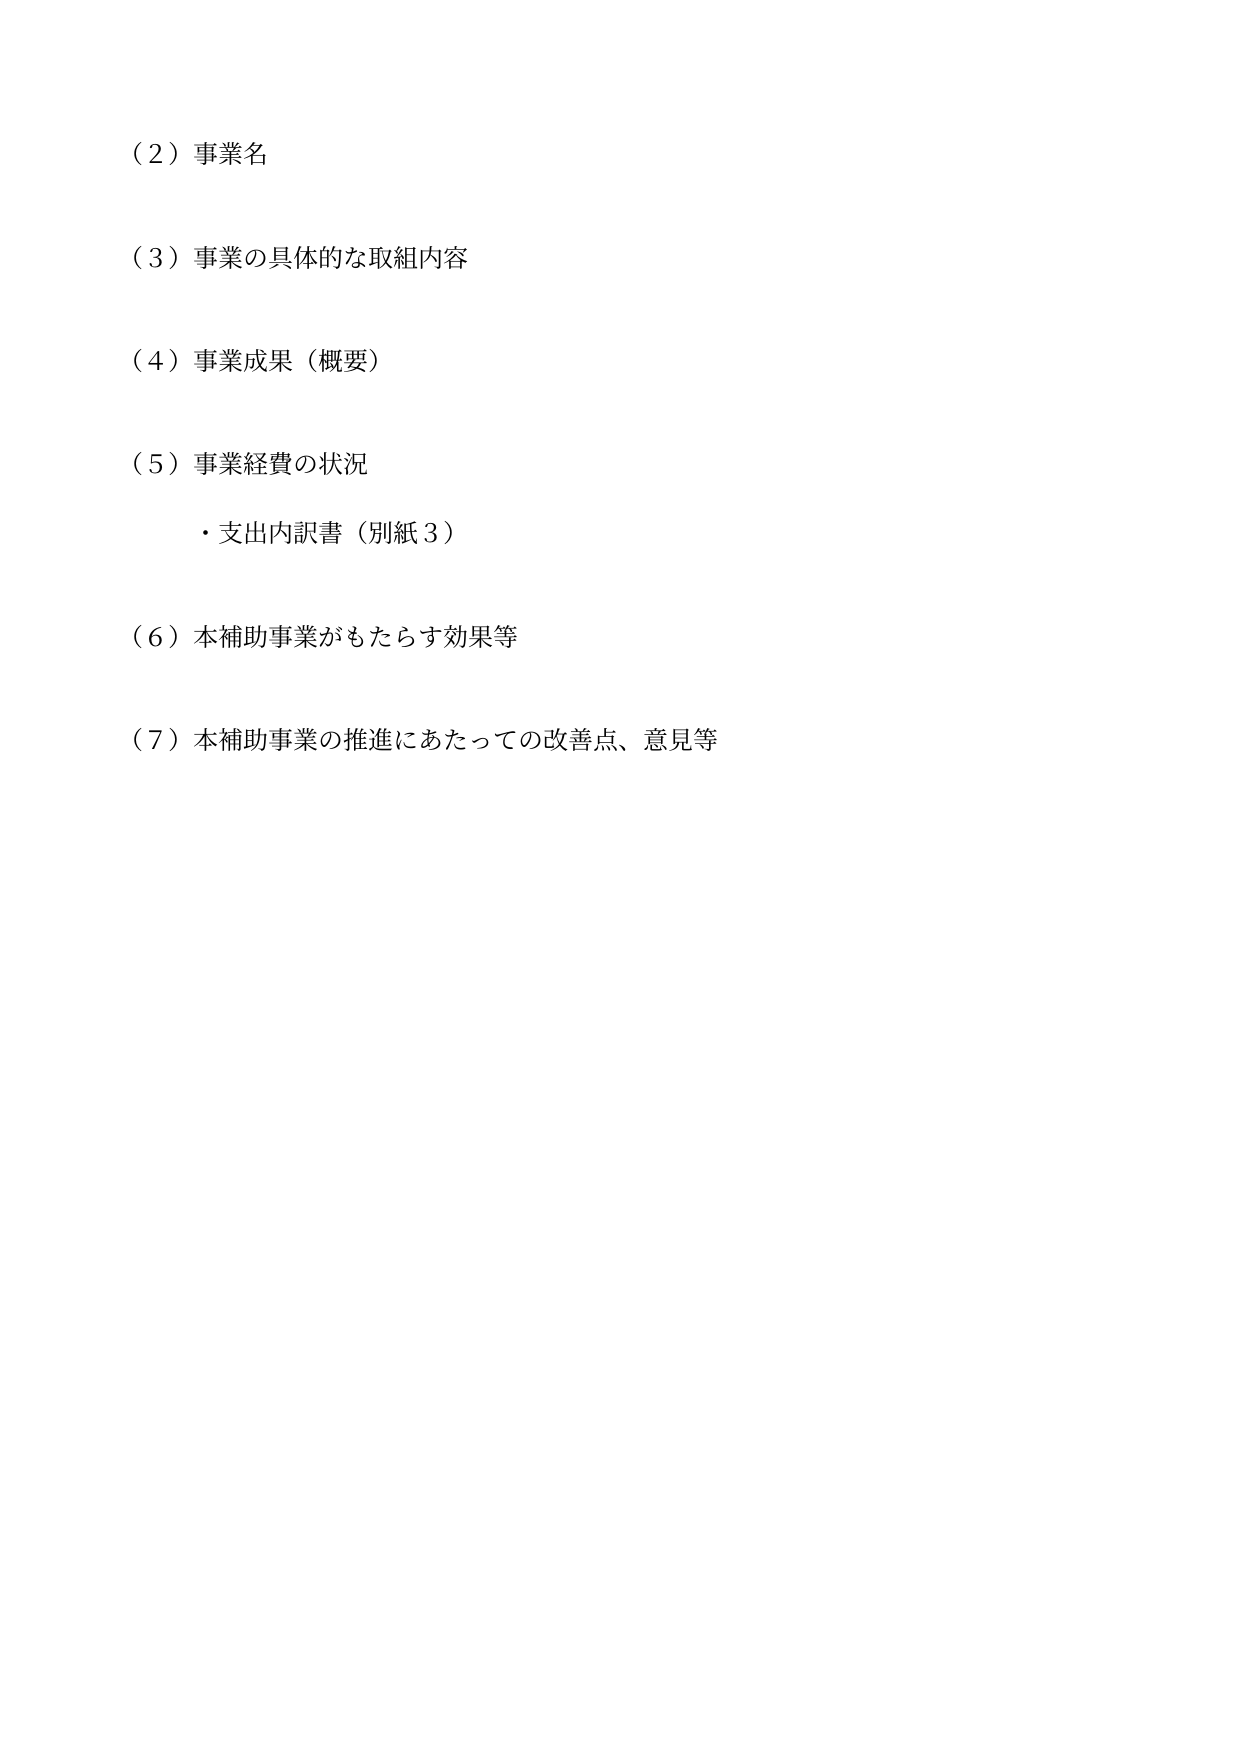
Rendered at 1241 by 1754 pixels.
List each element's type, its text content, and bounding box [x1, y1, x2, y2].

text （６）本補助事業がもたらす効果等 [118, 601, 1122, 670]
text （４）事業成果（概要） [118, 325, 1122, 394]
text ・支出内訳書（別紙３） [118, 498, 1122, 567]
text （２）事業名 [118, 118, 1122, 187]
text （３）事業の具体的な取組内容 [118, 222, 1122, 291]
text （５）事業経費の状況 [118, 429, 1122, 498]
text （７）本補助事業の推進にあたっての改善点、意見等 [118, 704, 1122, 773]
